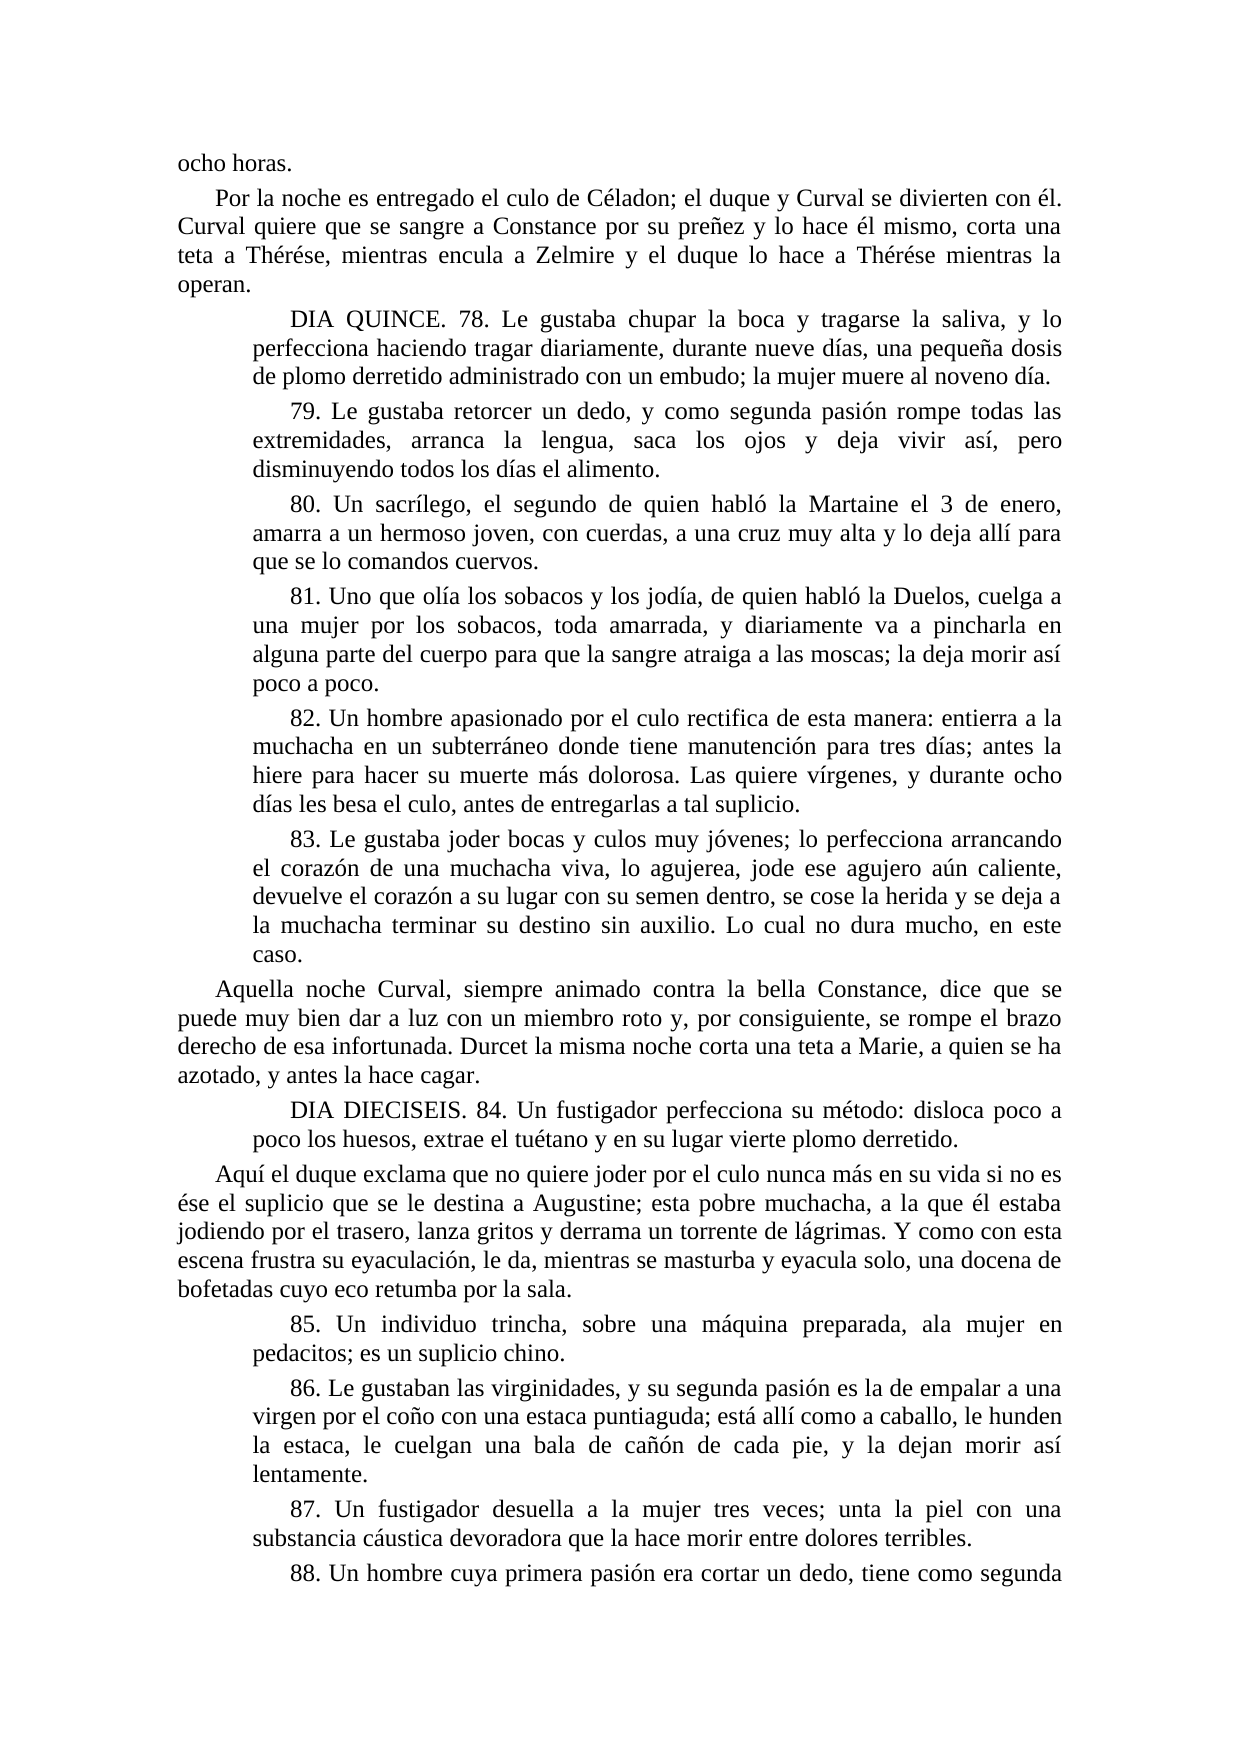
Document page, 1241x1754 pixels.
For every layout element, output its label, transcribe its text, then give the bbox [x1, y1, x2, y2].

text DIA QUINCE. 78. Le gustaba chupar la boca y tragarse la saliva, y lo perfecciona haciendo tragar diariamente, durante nueve días, una pequeña dosis de plomo derretido administrado con un embudo; la mujer muere al noveno día. [252, 304, 1063, 390]
text DIA DIECISEIS. 84. Un fustigador perfecciona su método: disloca poco a poco los huesos, extrae el tuétano y en su lugar vierte plomo derretido. [252, 1095, 1063, 1153]
text Aquí el duque exclama que no quiere joder por el culo nunca más en su vida si no es ése el suplicio que se le destina a Augustine; esta pobre muchacha, a la que él estaba jodiendo por el trasero, lanza gritos y derrama un torrente de lágrimas. Y como con esta escena frustra su eyaculación, le da, mientras se masturba y eyacula solo, una docena de bofetadas cuyo eco retumba por la sala. [177, 1159, 1063, 1303]
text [177, 148, 1063, 176]
text 81. Uno que olía los sobacos y los jodía, de quien habló la Duelos, cuelga a una mujer por los sobacos, toda amarrada, y diariamente va a pincharla en alguna parte del cuerpo para que la sangre atraiga a las moscas; la deja morir así poco a poco. [252, 581, 1063, 696]
text 87. Un fustigador desuella a la mujer tres veces; unta la piel con una substancia cáustica devoradora que la hace morir entre dolores terribles. [252, 1494, 1063, 1551]
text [252, 1558, 1063, 1586]
text 79. Le gustaba retorcer un dedo, y como segunda pasión rompe todas las extremidades, arranca la lengua, saca los ojos y deja vivir así, pero disminuyendo todos los días el alimento. [252, 396, 1063, 483]
text 83. Le gustaba joder bocas y culos muy jóvenes; lo perfecciona arrancando el corazón de una muchacha viva, lo agujerea, jode ese agujero aún caliente, devuelve el corazón a su lugar con su semen dentro, se cose la herida y se deja a la muchacha terminar su destino sin auxilio. Lo cual no dura mucho, en este caso. [252, 824, 1063, 968]
text 82. Un hombre apasionado por el culo rectifica de esta manera: entierra a la muchacha en un subterráneo donde tiene manutención para tres días; antes la hiere para hacer su muerte más dolorosa. Las quiere vírgenes, y durante ocho días les besa el culo, antes de entregarlas a tal suplicio. [252, 703, 1063, 818]
text Por la noche es entregado el culo de Céladon; el duque y Curval se divierten con él. Curval quiere que se sangre a Constance por su preñez y lo hace él mismo, corta una teta a Thérése, mientras encula a Zelmire y el duque lo hace a Thérése mientras la operan. [177, 183, 1063, 298]
text 86. Le gustaban las virginidades, y su segunda pasión es la de empalar a una virgen por el coño con una estaca puntiaguda; está allí como a caballo, le hunden la estaca, le cuelgan una bala de cañón de cada pie, y la dejan morir así lentamente. [252, 1373, 1063, 1488]
text 85. Un individuo trincha, sobre una máquina preparada, ala mujer en pedacitos; es un suplicio chino. [252, 1309, 1063, 1366]
text Aquella noche Curval, siempre animado contra la bella Constance, dice que se puede muy bien dar a luz con un miembro roto y, por consiguiente, se rompe el brazo derecho de esa infortunada. Durcet la misma noche corta una teta a Marie, a quien se ha azotado, y antes la hace cagar. [177, 974, 1063, 1089]
text 80. Un sacrílego, el segundo de quien habló la Martaine el 3 de enero, amarra a un hermoso joven, con cuerdas, a una cruz muy alta y lo deja allí para que se lo comandos cuervos. [252, 489, 1063, 575]
